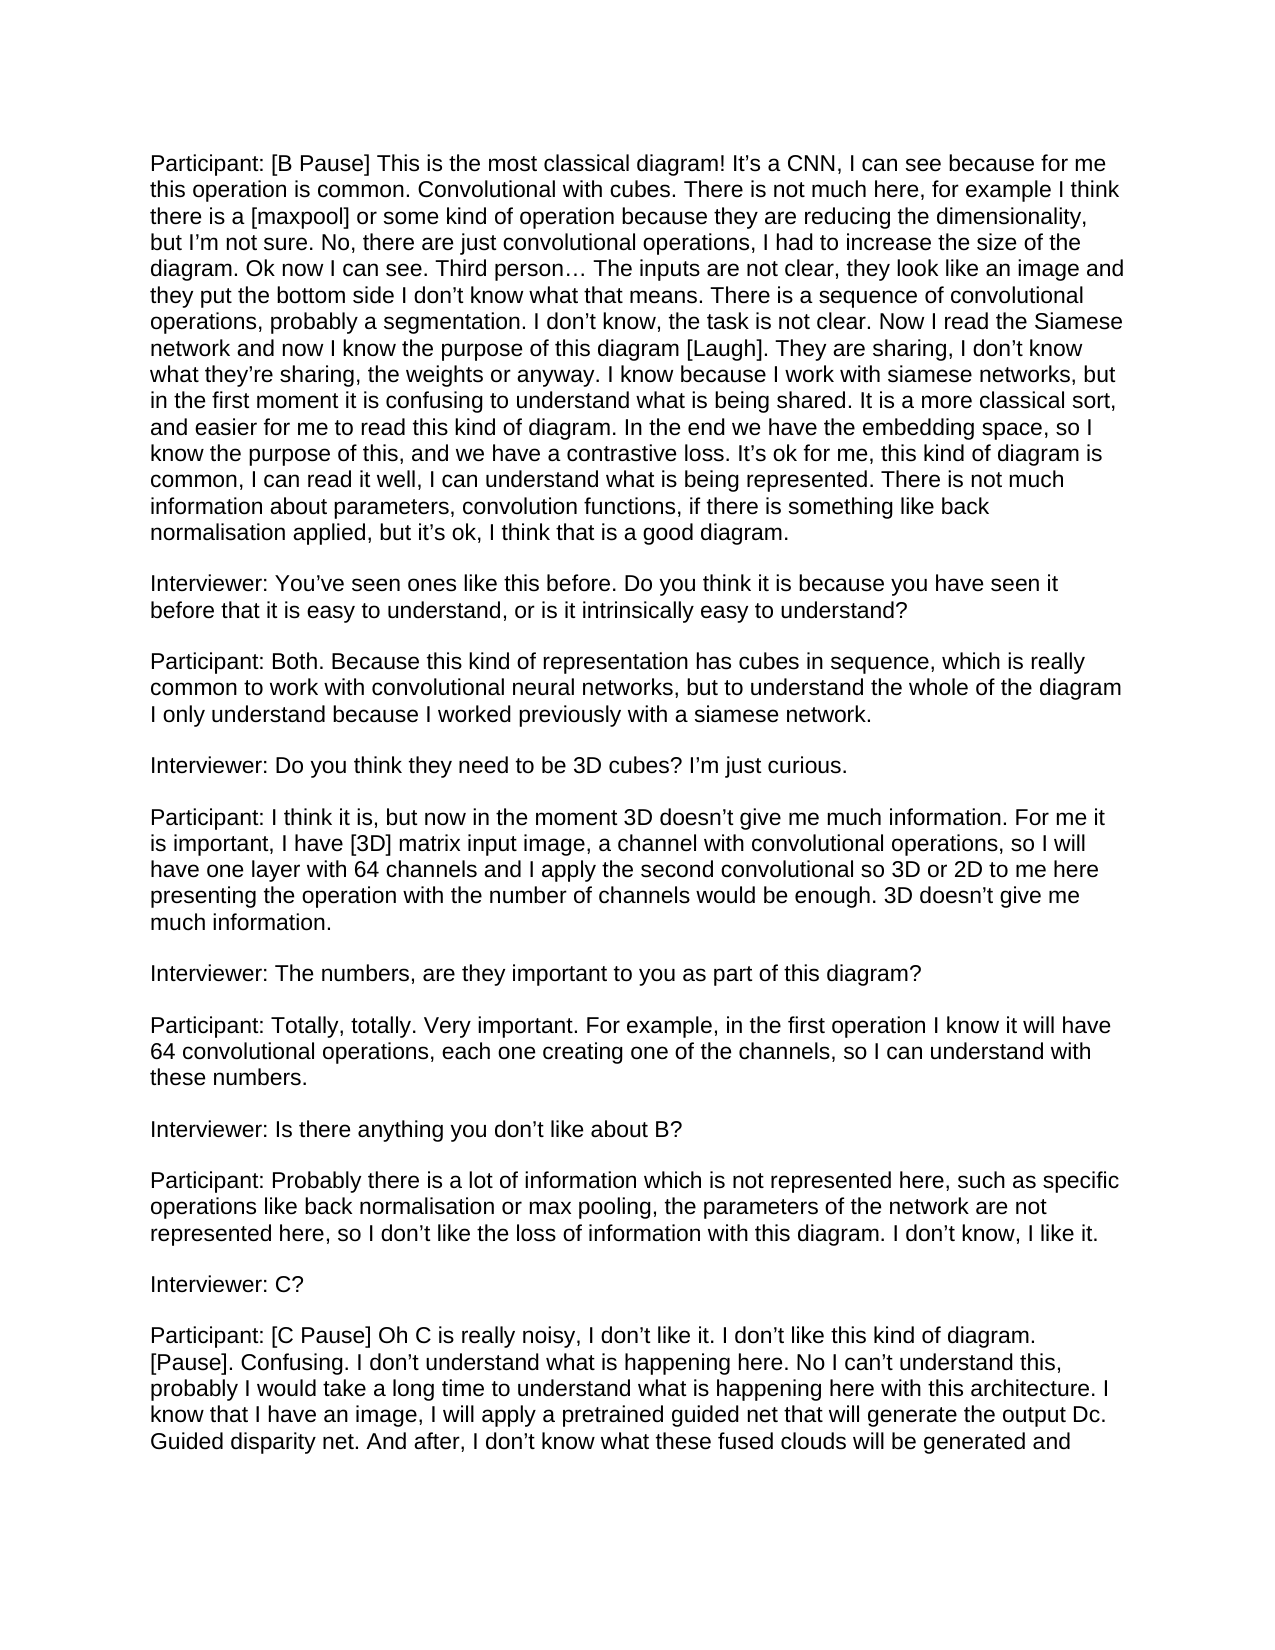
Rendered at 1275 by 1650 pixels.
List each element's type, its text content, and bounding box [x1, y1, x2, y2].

text Participant: Probably there is a lot of information which is not represented here, such as specific operations like back normalisation or max pooling, the parameters of the network are not represented here, so I don’t like the loss of information with this diagram. I don’t know, I like it. [150, 1167, 1125, 1246]
text Interviewer: You’ve seen ones like this before. Do you think it is because you have seen it before that it is easy to understand, or is it intrinsically easy to understand? [150, 570, 1125, 623]
text Interviewer: Is there anything you don’t like about B? [150, 1116, 1125, 1142]
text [150, 1322, 1125, 1454]
text Participant: I think it is, but now in the moment 3D doesn’t give me much information. For me it is important, I have [3D] matrix input image, a channel with convolutional operations, so I will have one layer with 64 channels and I apply the second convolutional so 3D or 2D to me here presenting the operation with the number of channels would be enough. 3D doesn’t give me much information. [150, 803, 1125, 935]
text Interviewer: The numbers, are they important to you as part of this diagram? [150, 960, 1125, 987]
text Participant: Both. Because this kind of representation has cubes in sequence, which is really common to work with convolutional neural networks, but to understand the whole of the diagram I only understand because I worked previously with a siamese network. [150, 648, 1125, 727]
text Participant: [B Pause] This is the most classical diagram! It’s a CNN, I can see because for me this operation is common. Convolutional with cubes. There is not much here, for example I think there is a [maxpool] or some kind of operation because they are reducing the dimensionality, but I’m not sure. No, there are just convolutional operations, I had to increase the size of the diagram. Ok now I can see. Third person… The inputs are not clear, they look like an image and they put the bottom side I don’t know what that means. There is a sequence of convolutional operations, probably a segmentation. I don’t know, the task is not clear. Now I read the Siamese network and now I know the purpose of this diagram [Laugh]. They are sharing, I don’t know what they’re sharing, the weights or anyway. I know because I work with siamese networks, but in the first moment it is confusing to understand what is being shared. It is a more classical sort, and easier for me to read this kind of diagram. In the end we have the embedding space, so I know the purpose of this, and we have a contrastive loss. It’s ok for me, this kind of diagram is common, I can read it well, I can understand what is being represented. There is not much information about parameters, convolution functions, if there is something like back normalisation applied, but it’s ok, I think that is a good diagram. [150, 150, 1125, 545]
text Interviewer: C? [150, 1271, 1125, 1297]
text Interviewer: Do you think they need to be 3D cubes? I’m just curious. [150, 752, 1125, 778]
text Participant: Totally, totally. Very important. For example, in the first operation I know it will have 64 convolutional operations, each one creating one of the channels, so I can understand with these numbers. [150, 1012, 1125, 1091]
